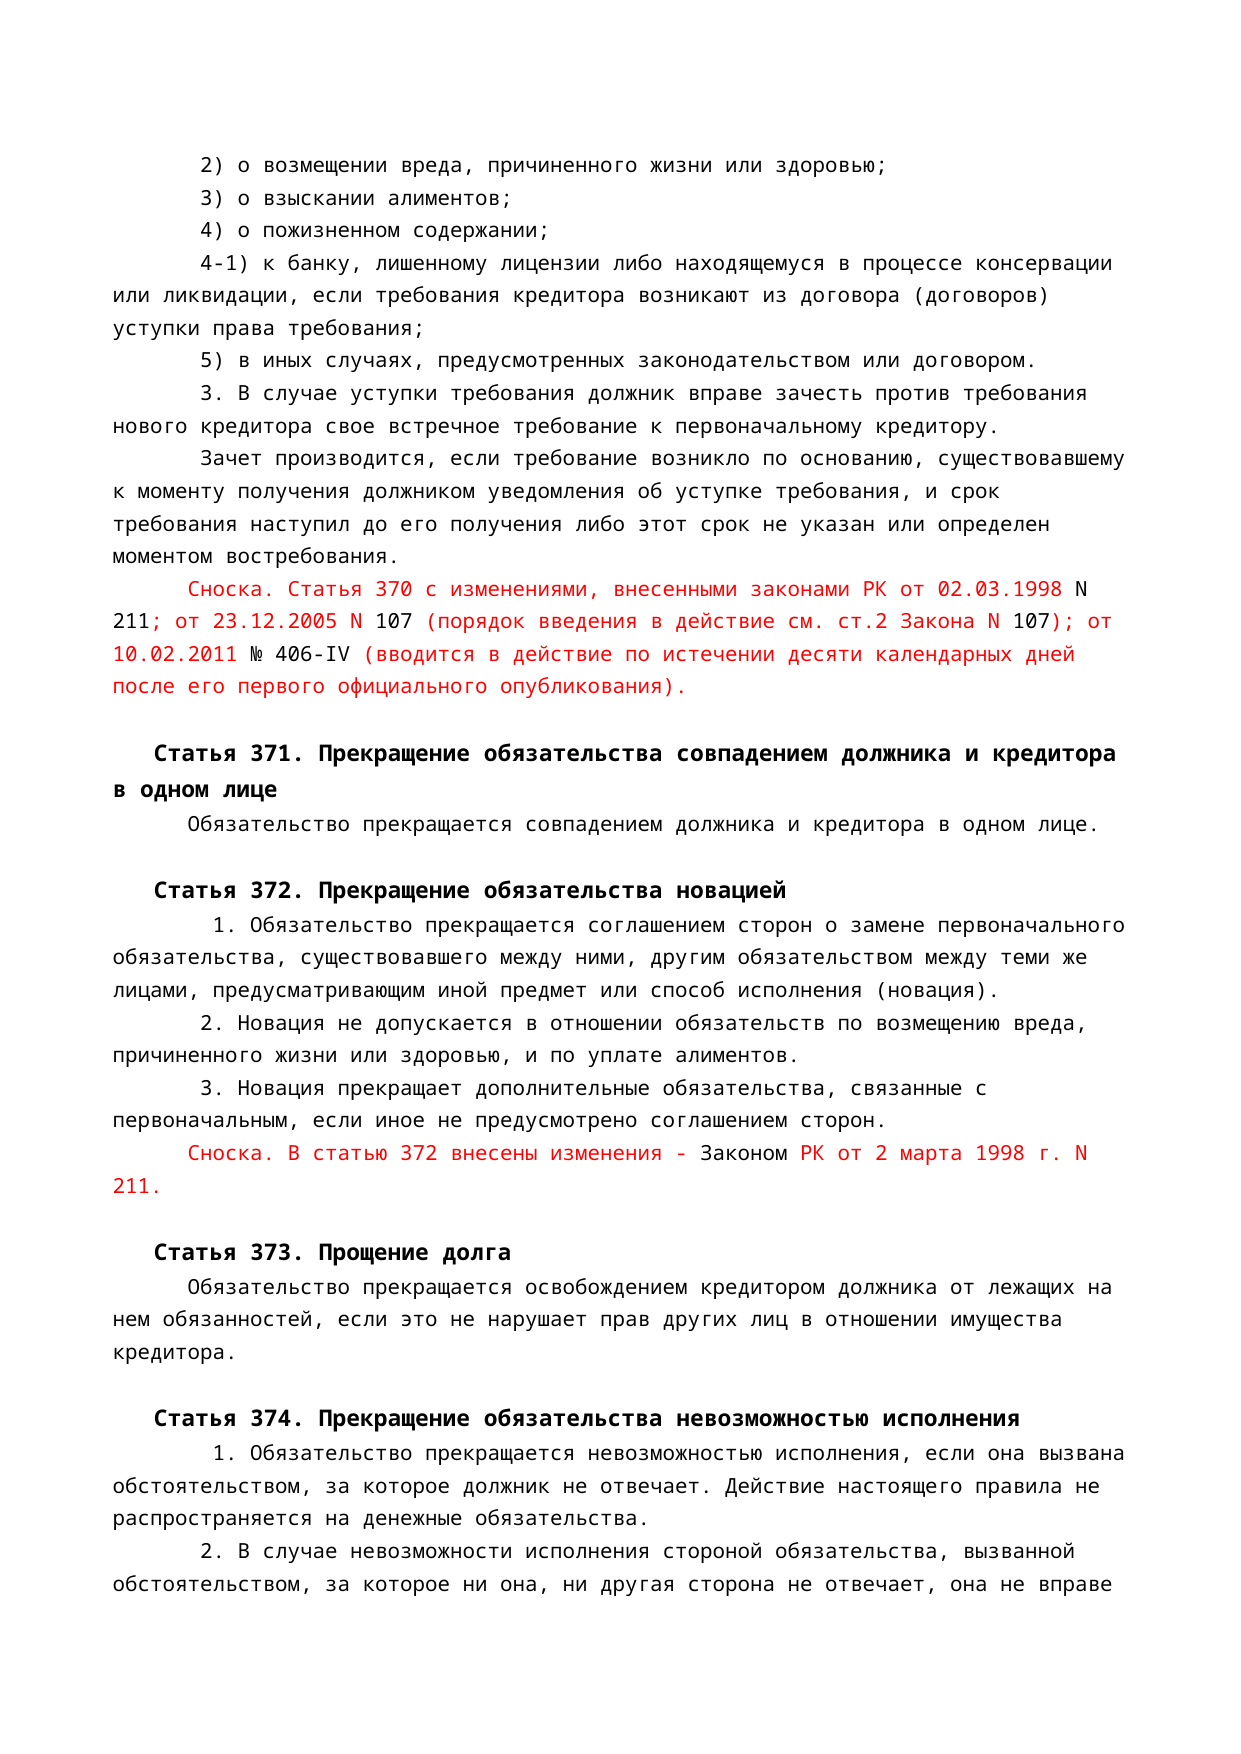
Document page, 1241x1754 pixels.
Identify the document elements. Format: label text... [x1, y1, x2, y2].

text Статья 372. Прекращение обязательства новацией [112, 874, 1128, 905]
text Обязательство прекращается совпадением должника и кредитора в одном лице. [112, 809, 1128, 870]
text Статья 374. Прекращение обязательства невозможностью исполнения [112, 1402, 1128, 1433]
text Статья 373. Прощение долга [112, 1236, 1128, 1267]
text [112, 150, 1128, 733]
text Статья 371. Прекращение обязательства совпадением должника и кредитора в одном лице [112, 737, 1128, 804]
text Обязательство прекращается освобождением кредитором должника от лежащих на нем обязанностей, если это не нарушает прав других лиц в отношении имущества кредитора. [112, 1272, 1128, 1398]
text 1. Обязательство прекращается соглашением сторон о замене первоначального обязательства, существовавшего между ними, другим обязательством между теми же лицами, предусматривающим иной предмет или способ исполнения (новация). 2. Новация не допускается в отношении обязательств по возмещению вреда, причиненного жизни или здоровью, и по уплате алиментов. 3. Новация прекращает дополнительные обязательства, связанные с первоначальным, если иное не предусмотрено соглашением сторон. Сноска. В статью 372 внесены изменения - Законом РК от 2 марта 1998 г. N 211. [112, 910, 1128, 1232]
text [112, 1438, 1128, 1597]
